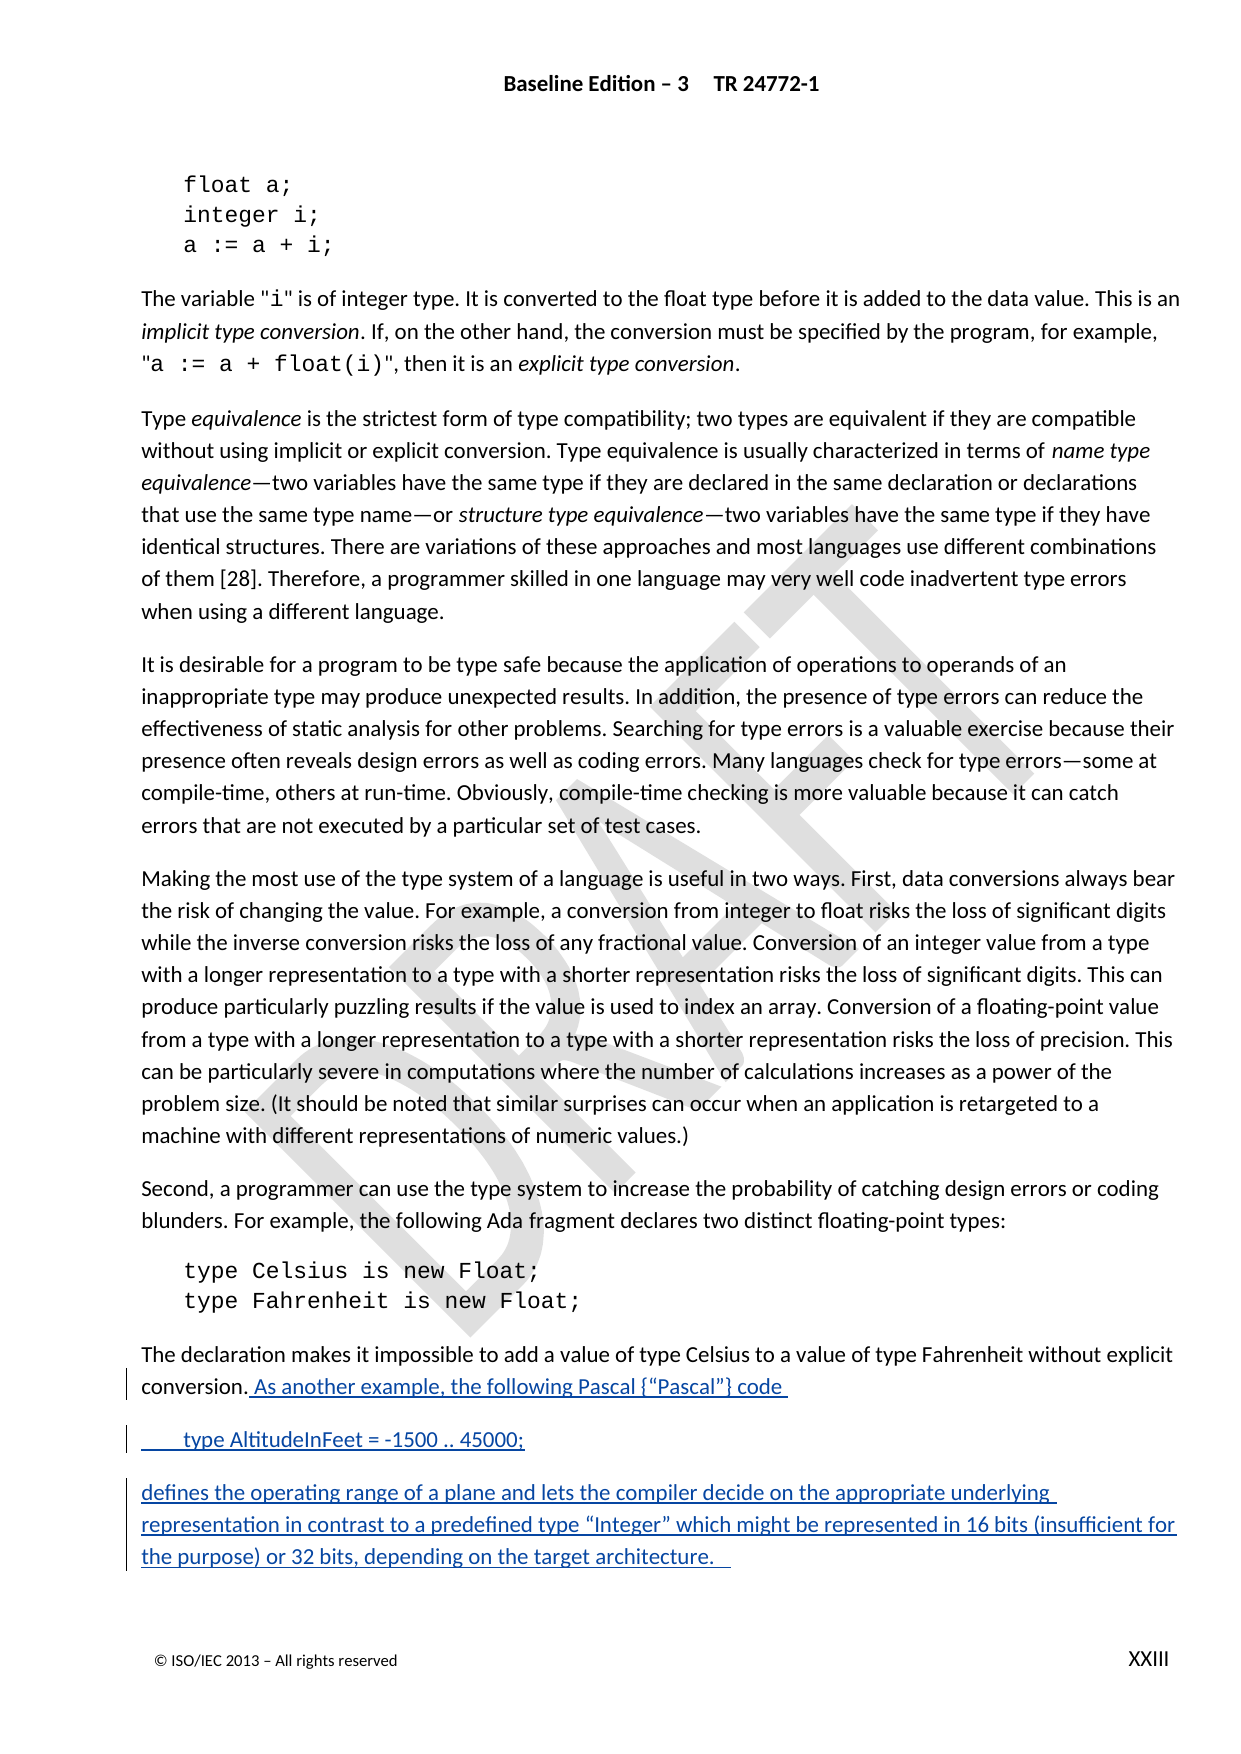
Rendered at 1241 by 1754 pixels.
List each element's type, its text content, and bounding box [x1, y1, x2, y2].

text The declaration makes it impossible to add a value of type Celsius to a value of type Fahrenheit without explicit conversion. [141, 1340, 1182, 1400]
text type Celsius is new Float; type Fahrenheit is new Float; [141, 1259, 1182, 1315]
text Second, a programmer can use the type system to increase the probability of catching design errors or coding blunders. For example, the following Ada fragment declares two distinct floating-point types: [141, 1174, 1182, 1234]
text The variable "i" is of integer type. It is converted to the float type before it is added to the data value. This is an implicit type conversion. If, on the other hand, the conversion must be specified by the program, for example, "a := a + float(i)", then it is an explicit type conversion. [141, 284, 1182, 378]
text Type equivalence is the strictest form of type compatibility; two types are equivalent if they are compatible without using implicit or explicit conversion. Type equivalence is usually characterized in terms of name type equivalence—two variables have the same type if they are declared in the same declaration or declarations that use the same type name—or structure type equivalence—two variables have the same type if they have identical structures. There are variations of these approaches and most languages use different combinations of them [28]. Therefore, a programmer skilled in one language may very well code inadvertent type errors when using a different language. [141, 404, 1182, 625]
text It is desirable for a program to be type safe because the application of operations to operands of an inappropriate type may produce unexpected results. In addition, the presence of type errors can reduce the effectiveness of static analysis for other problems. Searching for type errors is a valuable exercise because their presence often reveals design errors as well as coding errors. Many languages check for type errors—some at compile-time, others at run-time. Obviously, compile-time checking is more valuable because it can catch errors that are not executed by a particular set of test cases. [141, 650, 1182, 839]
text Making the most use of the type system of a language is useful in two ways. First, data conversions always bear the risk of changing the value. For example, a conversion from integer to float risks the loss of significant digits while the inverse conversion risks the loss of any fractional value. Conversion of an integer value from a type with a longer representation to a type with a shorter representation risks the loss of significant digits. This can produce particularly puzzling results if the value is used to index an array. Conversion of a floating-point value from a type with a longer representation to a type with a shorter representation risks the loss of precision. This can be particularly severe in computations where the number of calculations increases as a power of the problem size. (It should be noted that similar surprises can occur when an application is retargeted to a machine with different representations of numeric values.) [141, 864, 1182, 1149]
text float a; integer i; a := a + i; [183, 173, 1182, 259]
